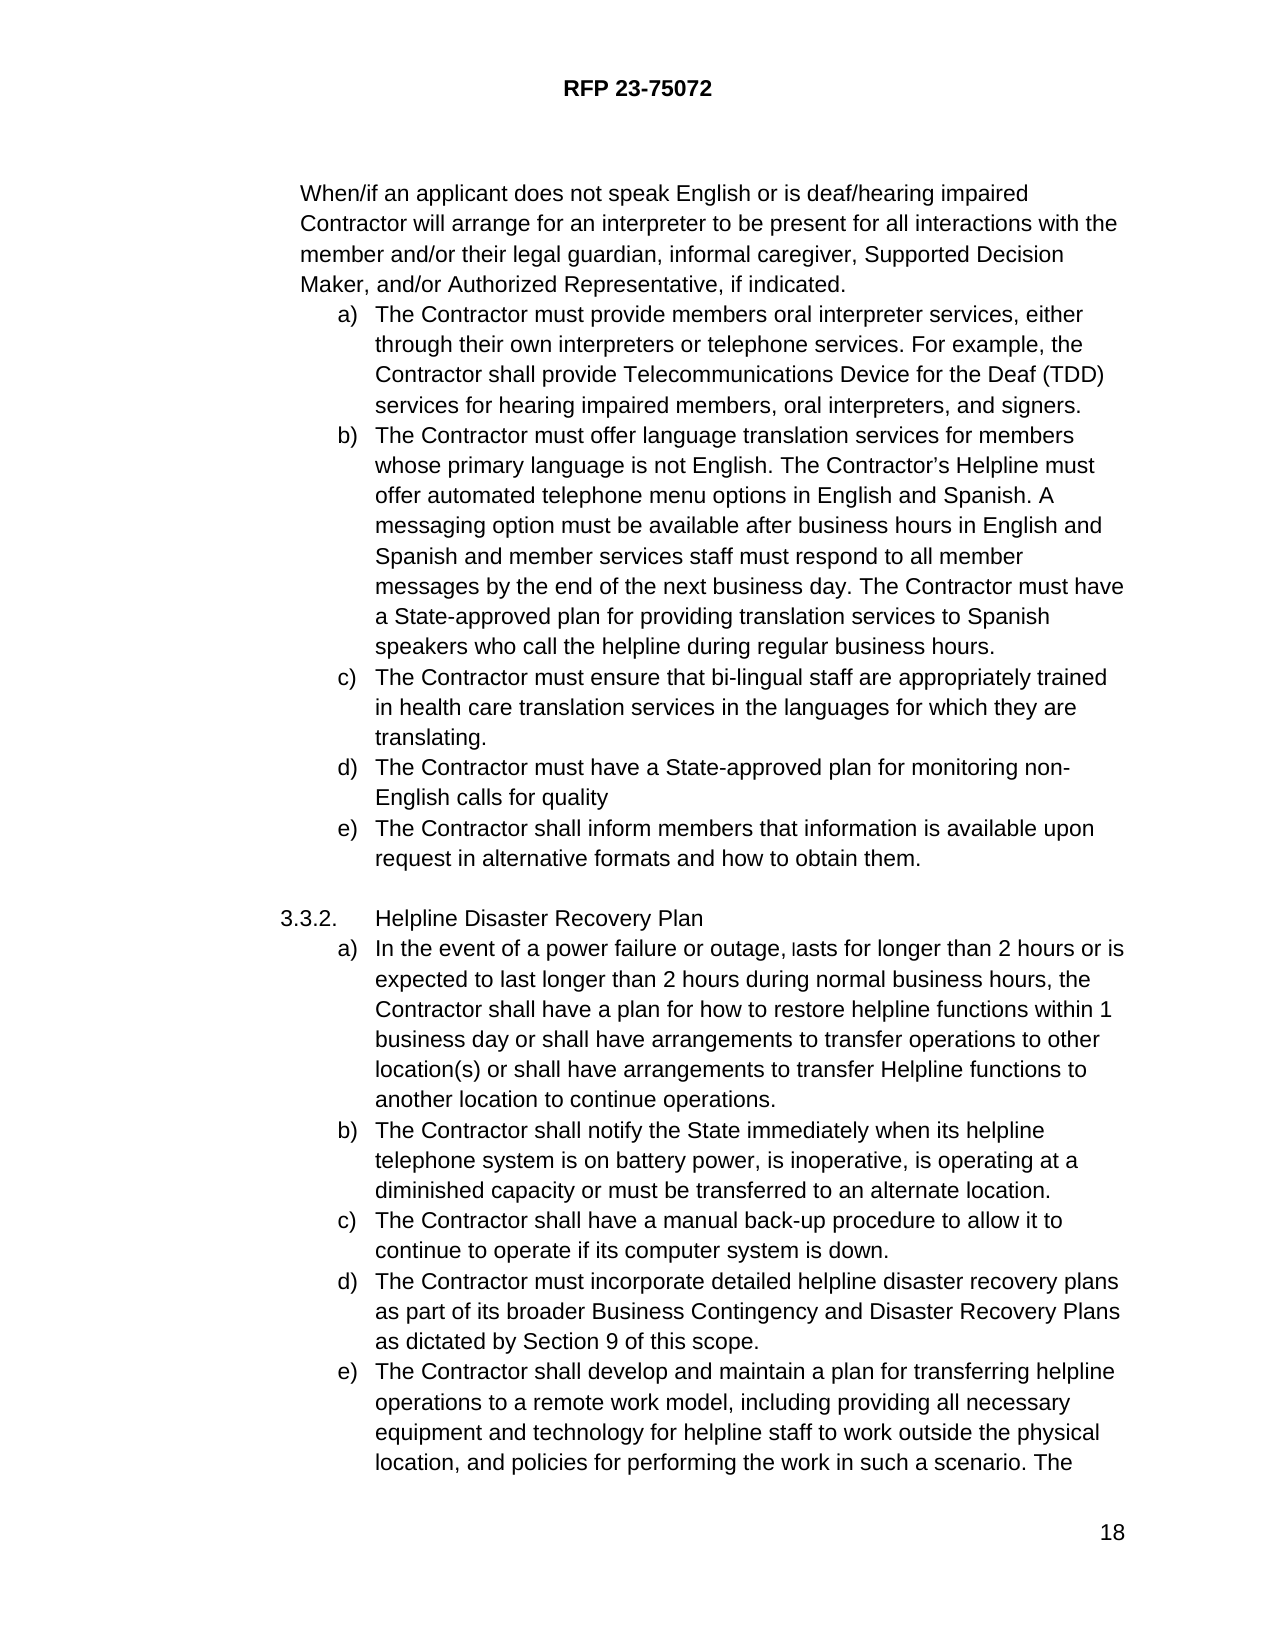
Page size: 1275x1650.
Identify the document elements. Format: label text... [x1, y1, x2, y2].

list The Contractor shall have a manual back-up procedure to allow it to continue to operate if its computer system is down. [337, 1207, 1125, 1264]
list In the event of a power failure or outage, lasts for longer than 2 hours or is expected to last longer than 2 hours during normal business hours, the Contractor shall have a plan for how to restore helpline functions within 1 business day or shall have arrangements to transfer operations to other location(s) or shall have arrangements to transfer Helpline functions to another location to continue operations. [337, 935, 1125, 1113]
list The Contractor must incorporate detailed helpline disaster recovery plans as part of its broader Business Contingency and Disaster Recovery Plans as dictated by Section 9 of this scope. [337, 1268, 1125, 1354]
list The Contractor must ensure that bi-lingual staff are appropriately trained in health care translation services in the languages for which they are translating. [337, 663, 1125, 750]
list The Contractor must have a State-approved plan for monitoring non-English calls for quality [337, 754, 1125, 811]
list The Contractor shall inform members that information is available upon request in alternative formats and how to obtain them. [337, 814, 1125, 871]
list The Contractor must offer language translation services for members whose primary language is not English. The Contractor’s Helpline must offer automated telephone menu options in English and Spanish. A messaging option must be available after business hours in English and Spanish and member services staff must respond to all member messages by the end of the next business day. The Contractor must have a State-approved plan for providing translation services to Spanish speakers who call the helpline during regular business hours. [337, 422, 1125, 660]
list The Contractor shall notify the State immediately when its helpline telephone system is on battery power, is inoperative, is operating at a diminished capacity or must be transferred to an alternate location. [337, 1117, 1125, 1203]
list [337, 1358, 1125, 1475]
list The Contractor must provide members oral interpreter services, either through their own interpreters or telephone services. For example, the Contractor shall provide Telecommunications Device for the Deaf (TDD) services for hearing impaired members, oral interpreters, and signers. [337, 301, 1125, 418]
text When/if an applicant does not speak English or is deaf/hearing impaired Contractor will arrange for an interpreter to be present for all interactions with the member and/or their legal guardian, informal caregiver, Supported Decision Maker, and/or Authorized Representative, if indicated. [300, 180, 1125, 297]
list Helpline Disaster Recovery Plan [337, 905, 1125, 932]
